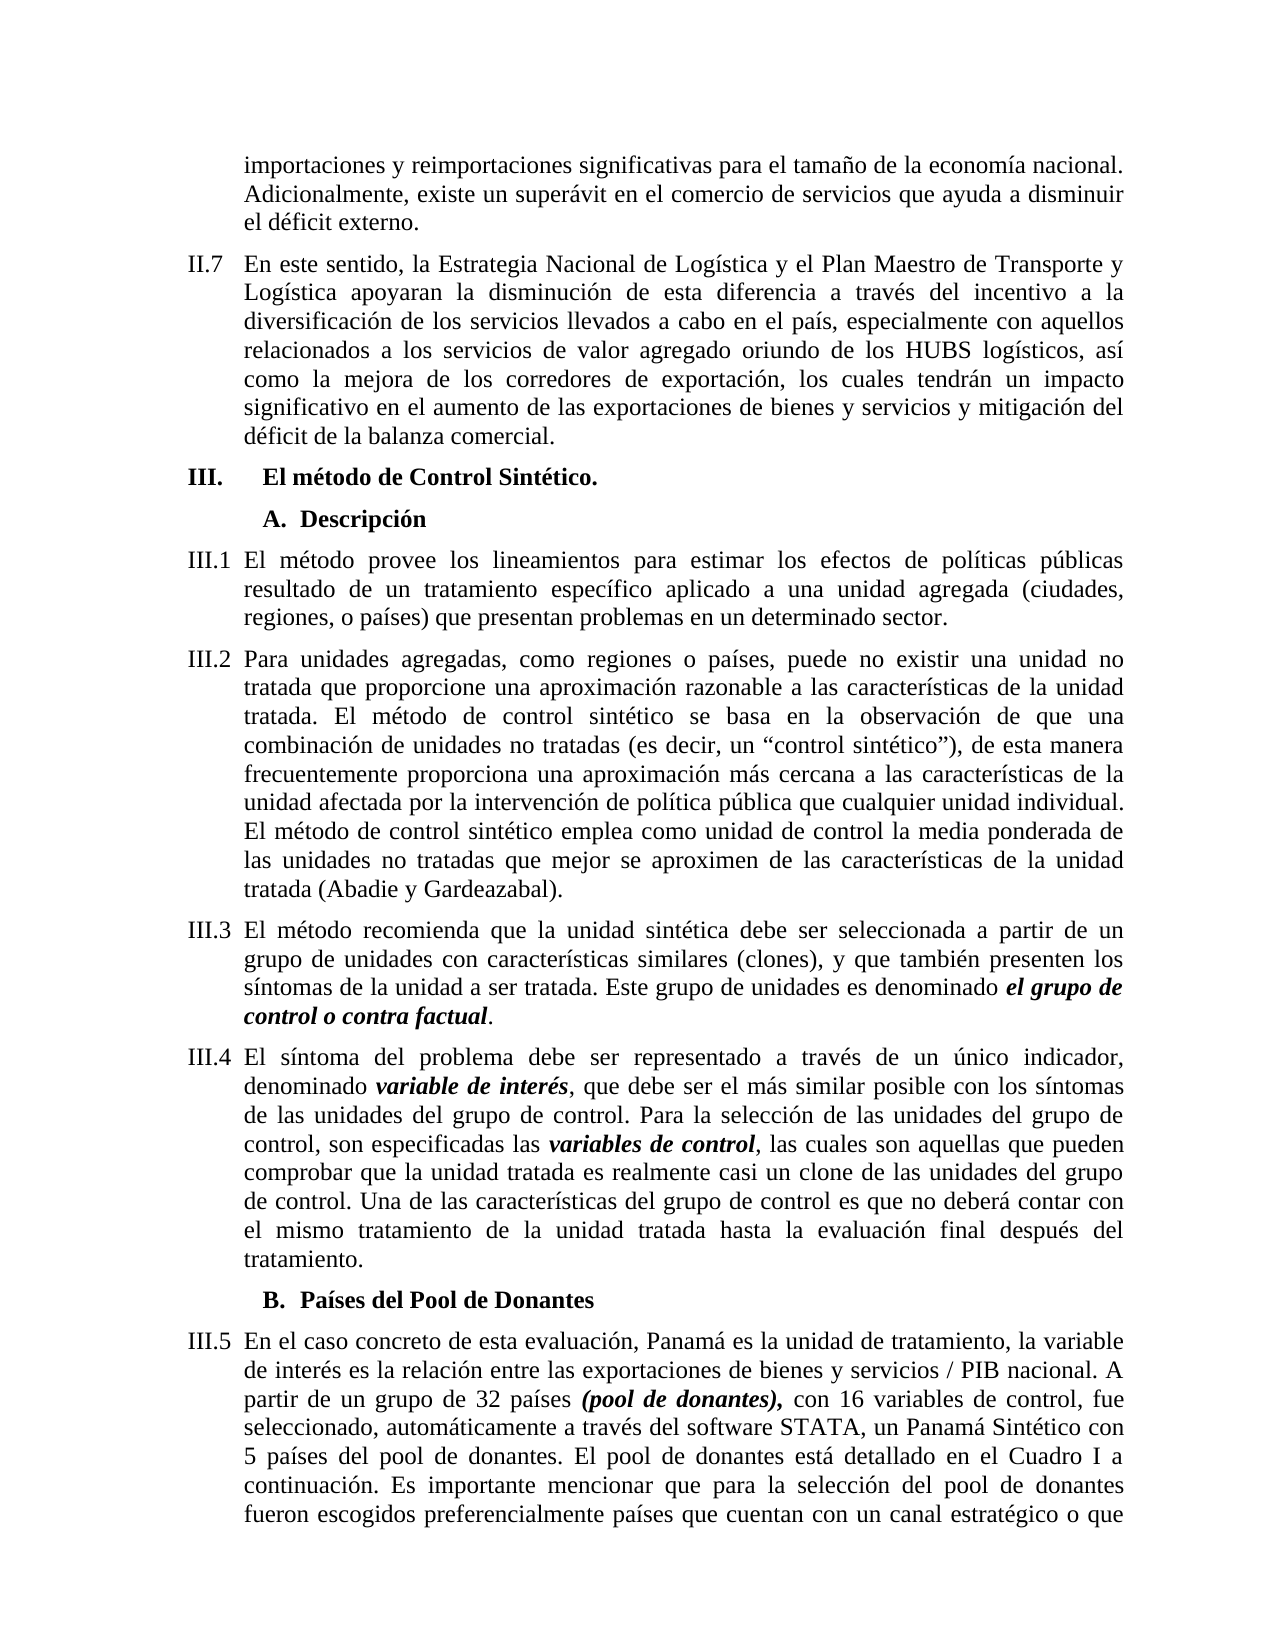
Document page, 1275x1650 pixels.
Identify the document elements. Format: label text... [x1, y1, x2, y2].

list Países del Pool de Donantes [262, 1285, 1125, 1314]
list El síntoma del problema debe ser representado a través de un único indicador, denominado variable de interés, que debe ser el más similar posible con los síntomas de las unidades del grupo de control. Para la selección de las unidades del grupo de control, son especificadas las variables de control, las cuales son aquellas que pueden comprobar que la unidad tratada es realmente casi un clone de las unidades del grupo de control. Una de las características del grupo de control es que no deberá contar con el mismo tratamiento de la unidad tratada hasta la evaluación final después del tratamiento. [187, 1042, 1125, 1272]
list Para unidades agregadas, como regiones o países, puede no existir una unidad no tratada que proporcione una aproximación razonable a las características de la unidad tratada. El método de control sintético se basa en la observación de que una combinación de unidades no tratadas (es decir, un “control sintético”), de esta manera frecuentemente proporciona una aproximación más cercana a las características de la unidad afectada por la intervención de política pública que cualquier unidad individual. El método de control sintético emplea como unidad de control la media ponderada de las unidades no tratadas que mejor se aproximen de las características de la unidad tratada (Abadie y Gardeazabal). [187, 644, 1125, 902]
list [187, 1326, 1125, 1527]
list Descripción [262, 504, 1125, 532]
list El método provee los lineamientos para estimar los efectos de políticas públicas resultado de un tratamiento específico aplicado a una unidad agregada (ciudades, regiones, o países) que presentan problemas en un determinado sector. [187, 545, 1125, 631]
list En este sentido, la Estrategia Nacional de Logística y el Plan Maestro de Transporte y Logística apoyaran la disminución de esta diferencia a través del incentivo a la diversificación de los servicios llevados a cabo en el país, especialmente con aquellos relacionados a los servicios de valor agregado oriundo de los HUBS logísticos, así como la mejora de los corredores de exportación, los cuales tendrán un impacto significativo en el aumento de las exportaciones de bienes y servicios y mitigación del déficit de la balanza comercial. [187, 249, 1125, 450]
list El método de Control Sintético. [187, 462, 1125, 491]
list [187, 150, 1125, 236]
list El método recomienda que la unidad sintética debe ser seleccionada a partir de un grupo de unidades con características similares (clones), y que también presenten los síntomas de la unidad a ser tratada. Este grupo de unidades es denominado el grupo de control o contra factual. [187, 915, 1125, 1030]
